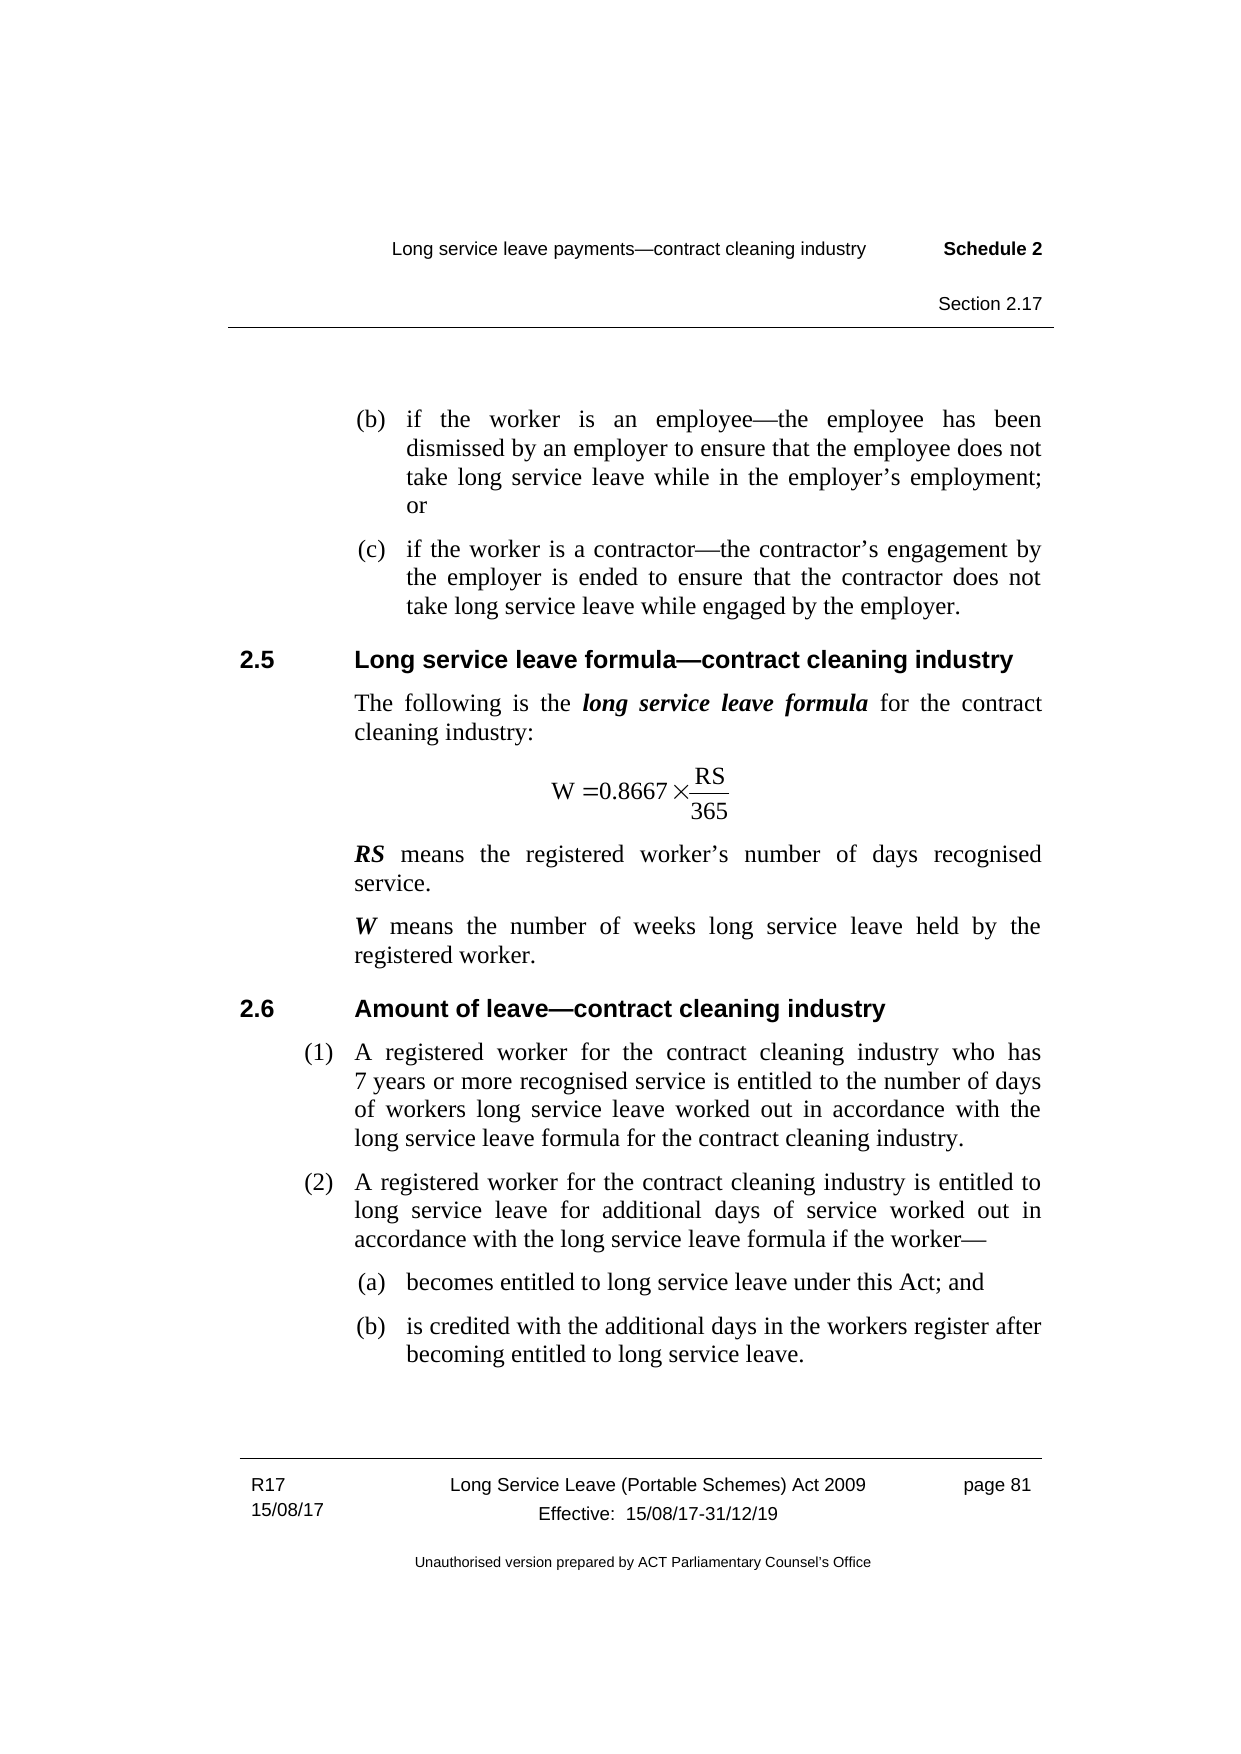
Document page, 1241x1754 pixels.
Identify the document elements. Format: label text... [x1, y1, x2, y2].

text RS means the registered worker’s number of days recognised service. [354, 839, 1042, 897]
subtitle 2.6 Amount of leave—contract cleaning industry [239, 994, 1042, 1022]
text (b) if the worker is an employee—the employee has been dismissed by an employer to ensure that the employee does not take long service leave while in the employer’s employment; or [239, 404, 1042, 519]
text (c) if the worker is a contractor—the contractor’s engagement by the employer is ended to ensure that the contractor does not take long service leave while engaged by the employer. [239, 534, 1042, 620]
text W means the number of weeks long service leave held by the registered worker. [354, 911, 1042, 969]
subtitle 2.5 Long service leave formula—contract cleaning industry [239, 645, 1042, 674]
text (a) becomes entitled to long service leave under this Act; and [239, 1267, 1042, 1296]
text (b) is credited with the additional days in the workers register after becoming entitled to long service leave. [239, 1311, 1042, 1368]
text (1) A registered worker for the contract cleaning industry who has 7 years or more recognised service is entitled to the number of days of workers long service leave worked out in accordance with the long service leave formula for the contract cleaning industry. [239, 1037, 1042, 1152]
text The following is the long service leave formula for the contract cleaning industry: [354, 688, 1042, 746]
text (2) A registered worker for the contract cleaning industry is entitled to long service leave for additional days of service worked out in accordance with the long service leave formula if the worker— [239, 1167, 1042, 1253]
